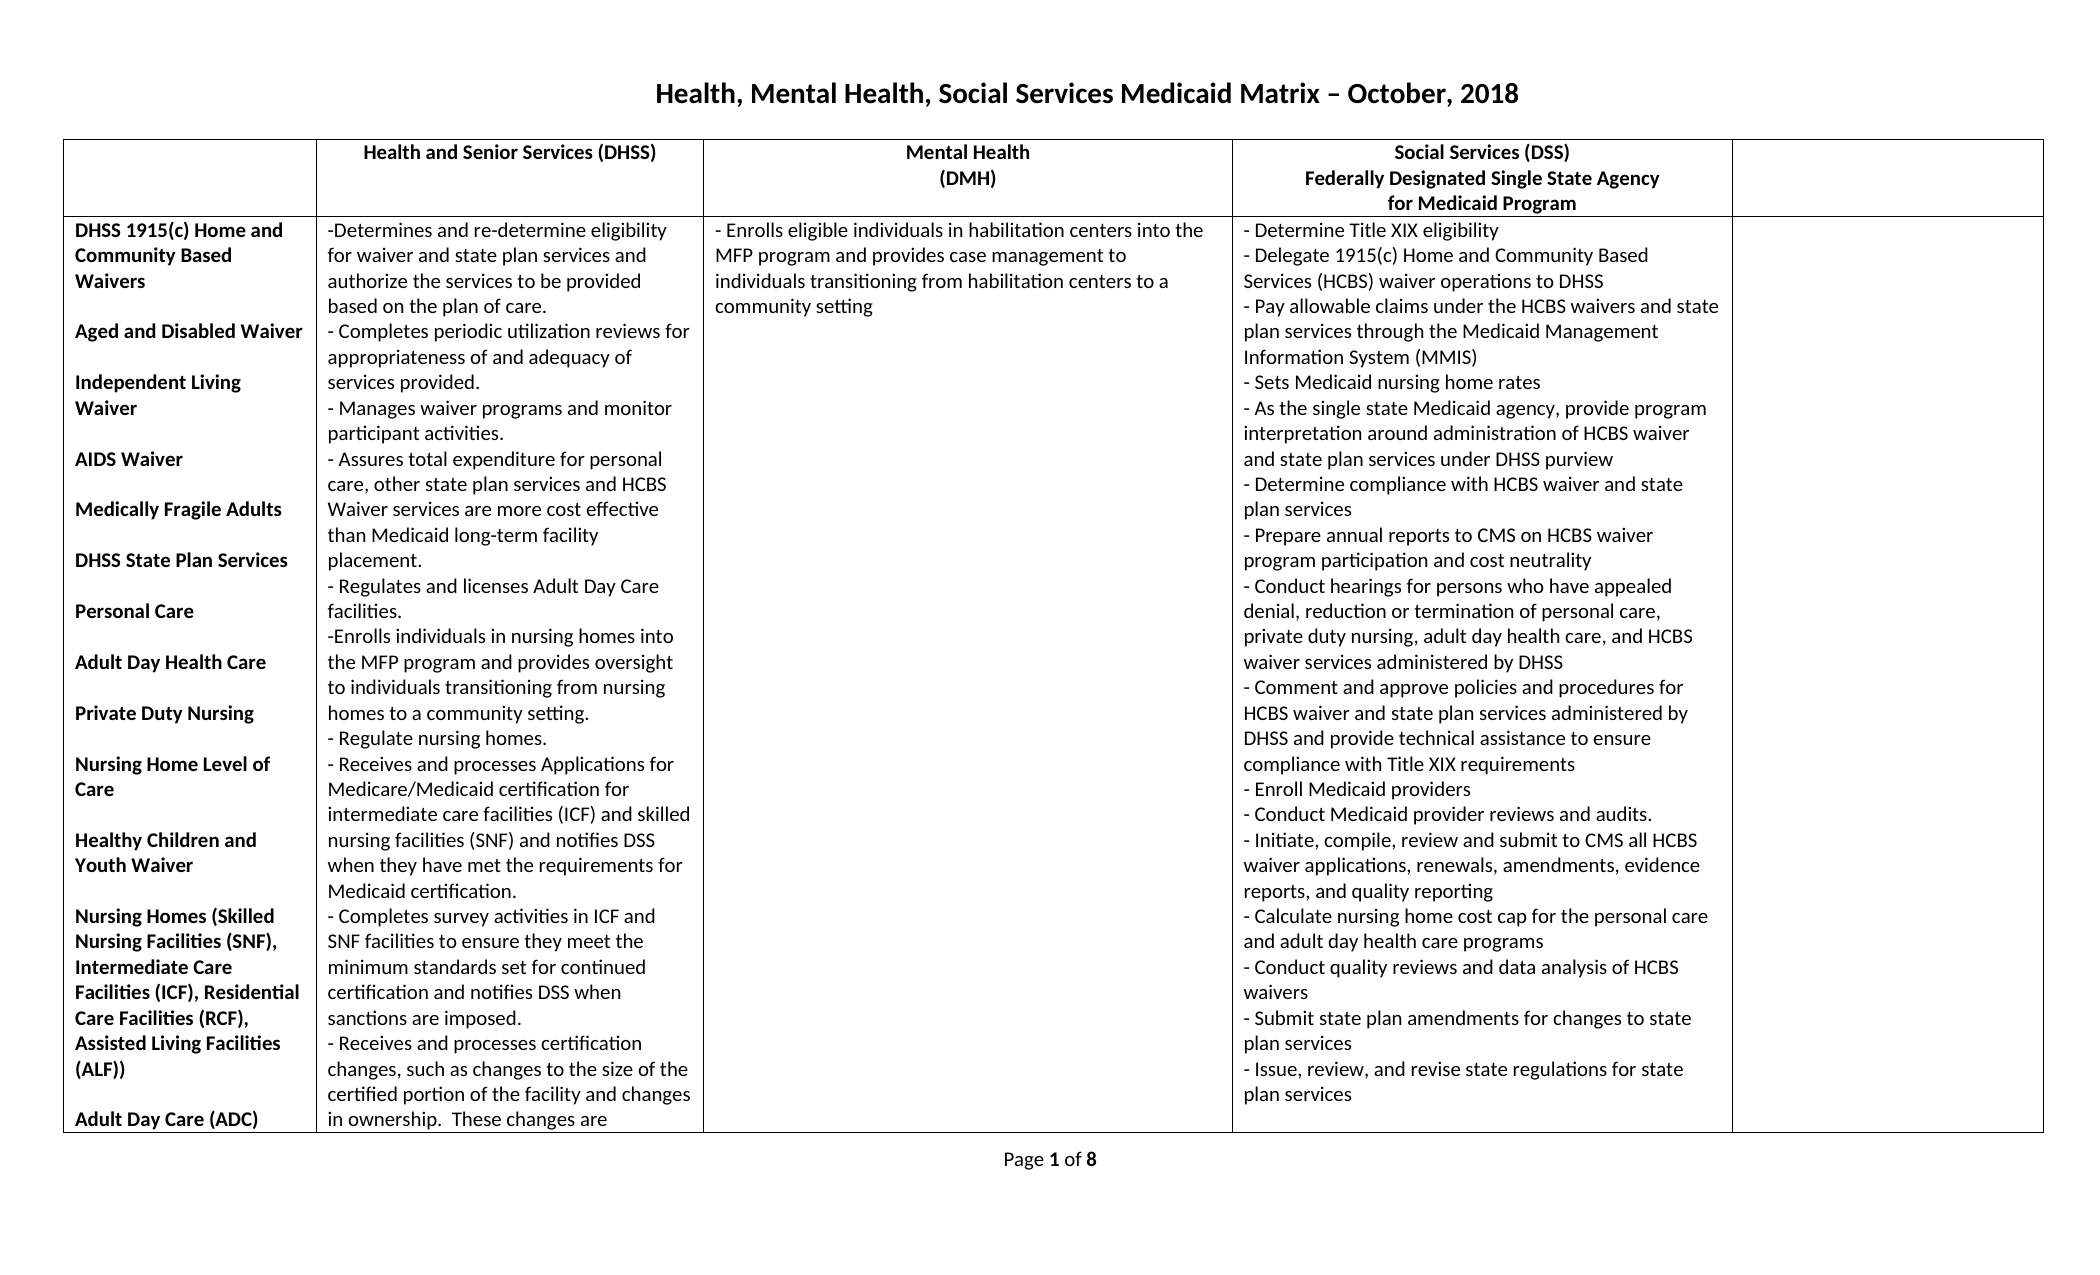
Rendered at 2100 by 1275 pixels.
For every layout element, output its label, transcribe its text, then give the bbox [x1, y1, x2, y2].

table_cell [1733, 217, 2043, 1132]
table_header Mental Health (DMH) [704, 140, 1232, 216]
table_header Health and Senior Services (DHSS) [317, 140, 703, 216]
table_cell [704, 217, 1232, 1132]
table_header Social Services (DSS) Federally Designated Single State Agency for Medicaid Program [1233, 140, 1732, 216]
table_header [1733, 140, 2043, 216]
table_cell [1233, 217, 1732, 1132]
table_header [64, 140, 316, 216]
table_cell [317, 217, 703, 1132]
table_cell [64, 217, 316, 1132]
